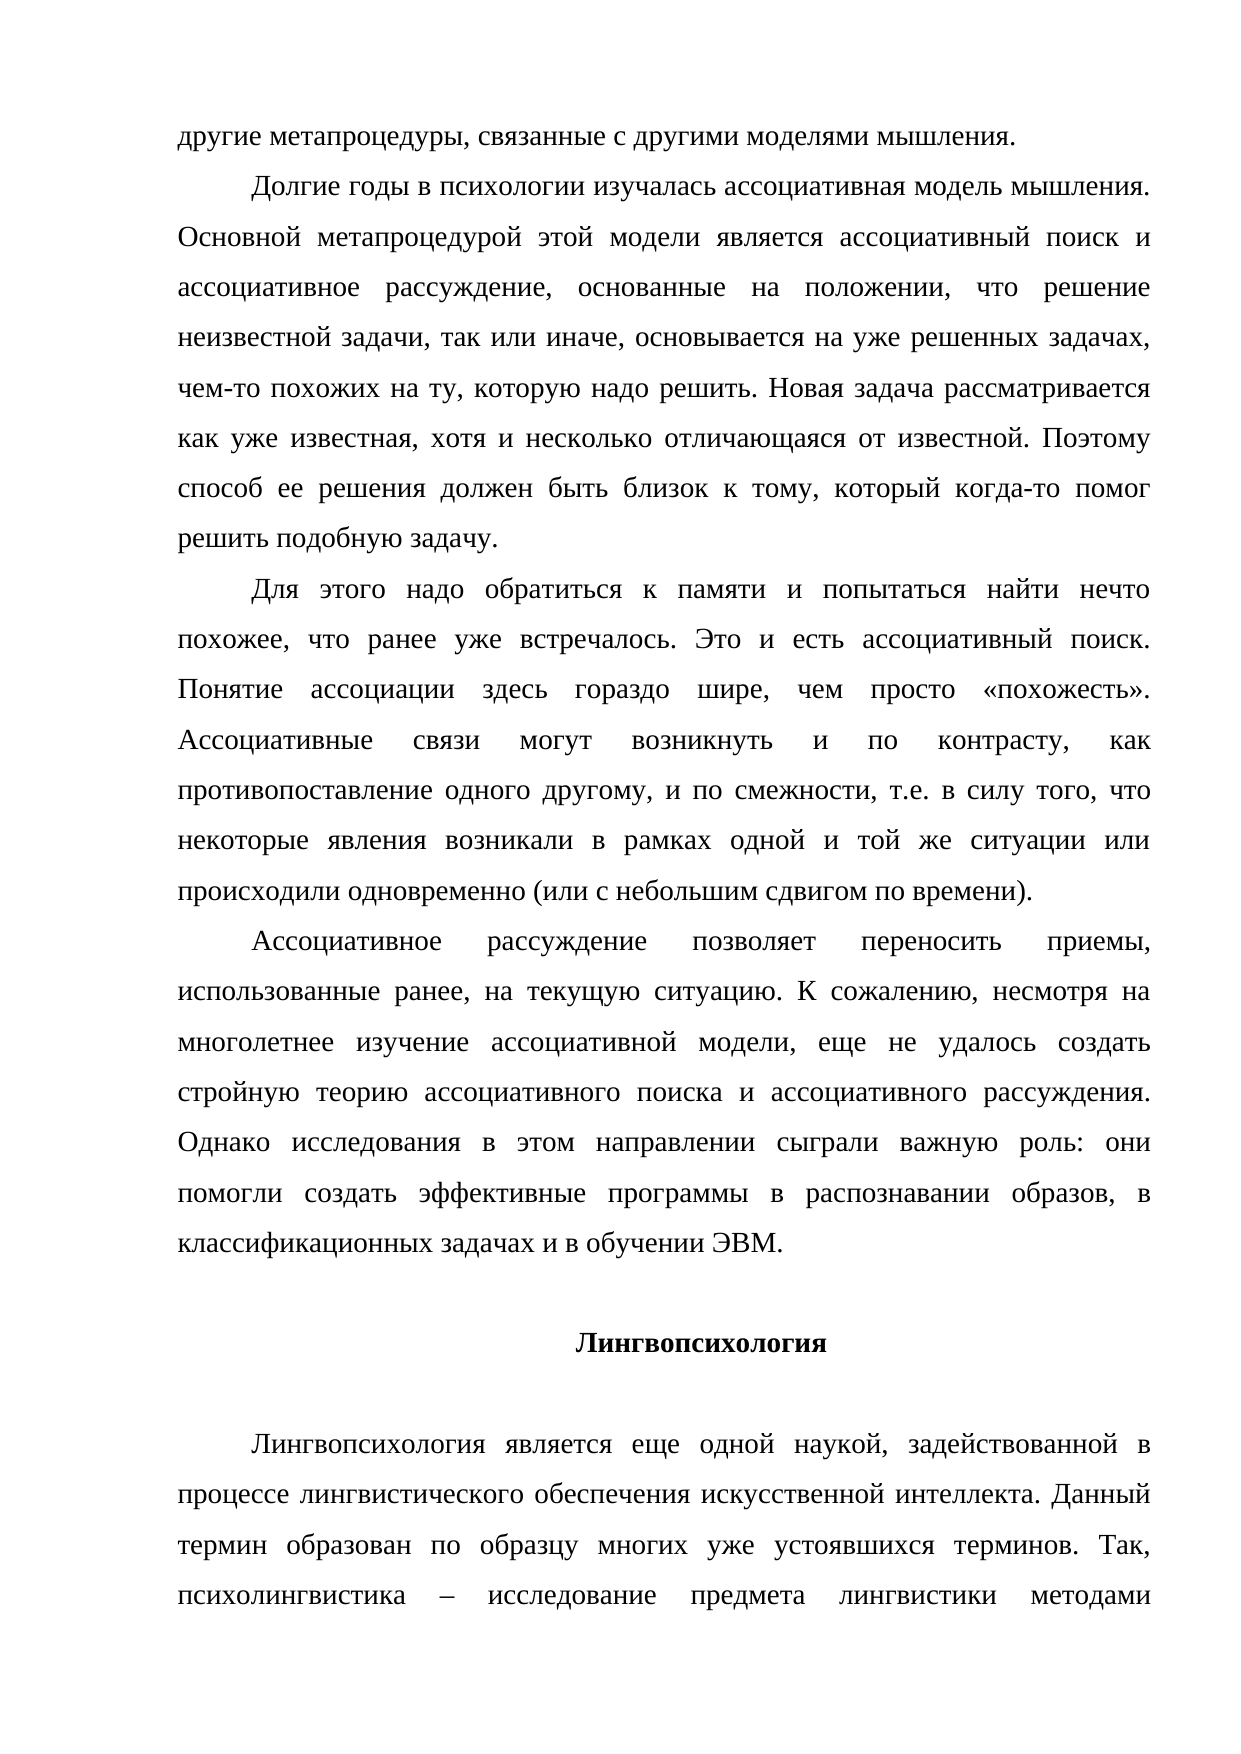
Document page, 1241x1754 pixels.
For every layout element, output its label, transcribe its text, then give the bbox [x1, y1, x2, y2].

subtitle Лингвопсихология [177, 1326, 1152, 1359]
text Ассоциативное рассуждение позволяет переносить приемы, использованные ранее, на текущую ситуацию. К сожалению, несмотря на многолетнее изучение ассоциативной модели, еще не удалось создать стройную теорию ассоциативного поиска и ассоциативного рассуждения. Однако исследования в этом направлении сыграли важную роль: они помогли создать эффективные программы в распознавании образов, в классификационных задачах и в обучении ЭВМ. [177, 923, 1152, 1258]
text Для этого надо обратиться к памяти и попытаться найти нечто похожее, что ранее уже встречалось. Это и есть ассоциативный поиск. Понятие ассоциации здесь гораздо шире, чем просто «похожесть». Ассоциативные связи могут возникнуть и по контрасту, как противопоставление одного другому, и по смежности, т.е. в силу того, что некоторые явления возникали в рамках одной и той же ситуации или происходили одновременно (или с небольшим сдвигом по времени). [177, 571, 1152, 906]
text Долгие годы в психологии изучалась ассоциативная модель мышления. Основной метапроцедурой этой модели является ассоциативный поиск и ассоциативное рассуждение, основанные на положении, что решение неизвестной задачи, так или иначе, основывается на уже решенных задачах, чем-то похожих на ту, которую надо решить. Новая задача рассматривается как уже известная, хотя и несколько отличающаяся от известной. Поэтому способ ее решения должен быть близок к тому, который когда-то помог решить подобную задачу. [177, 168, 1152, 554]
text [177, 1426, 1152, 1611]
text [177, 118, 1152, 152]
